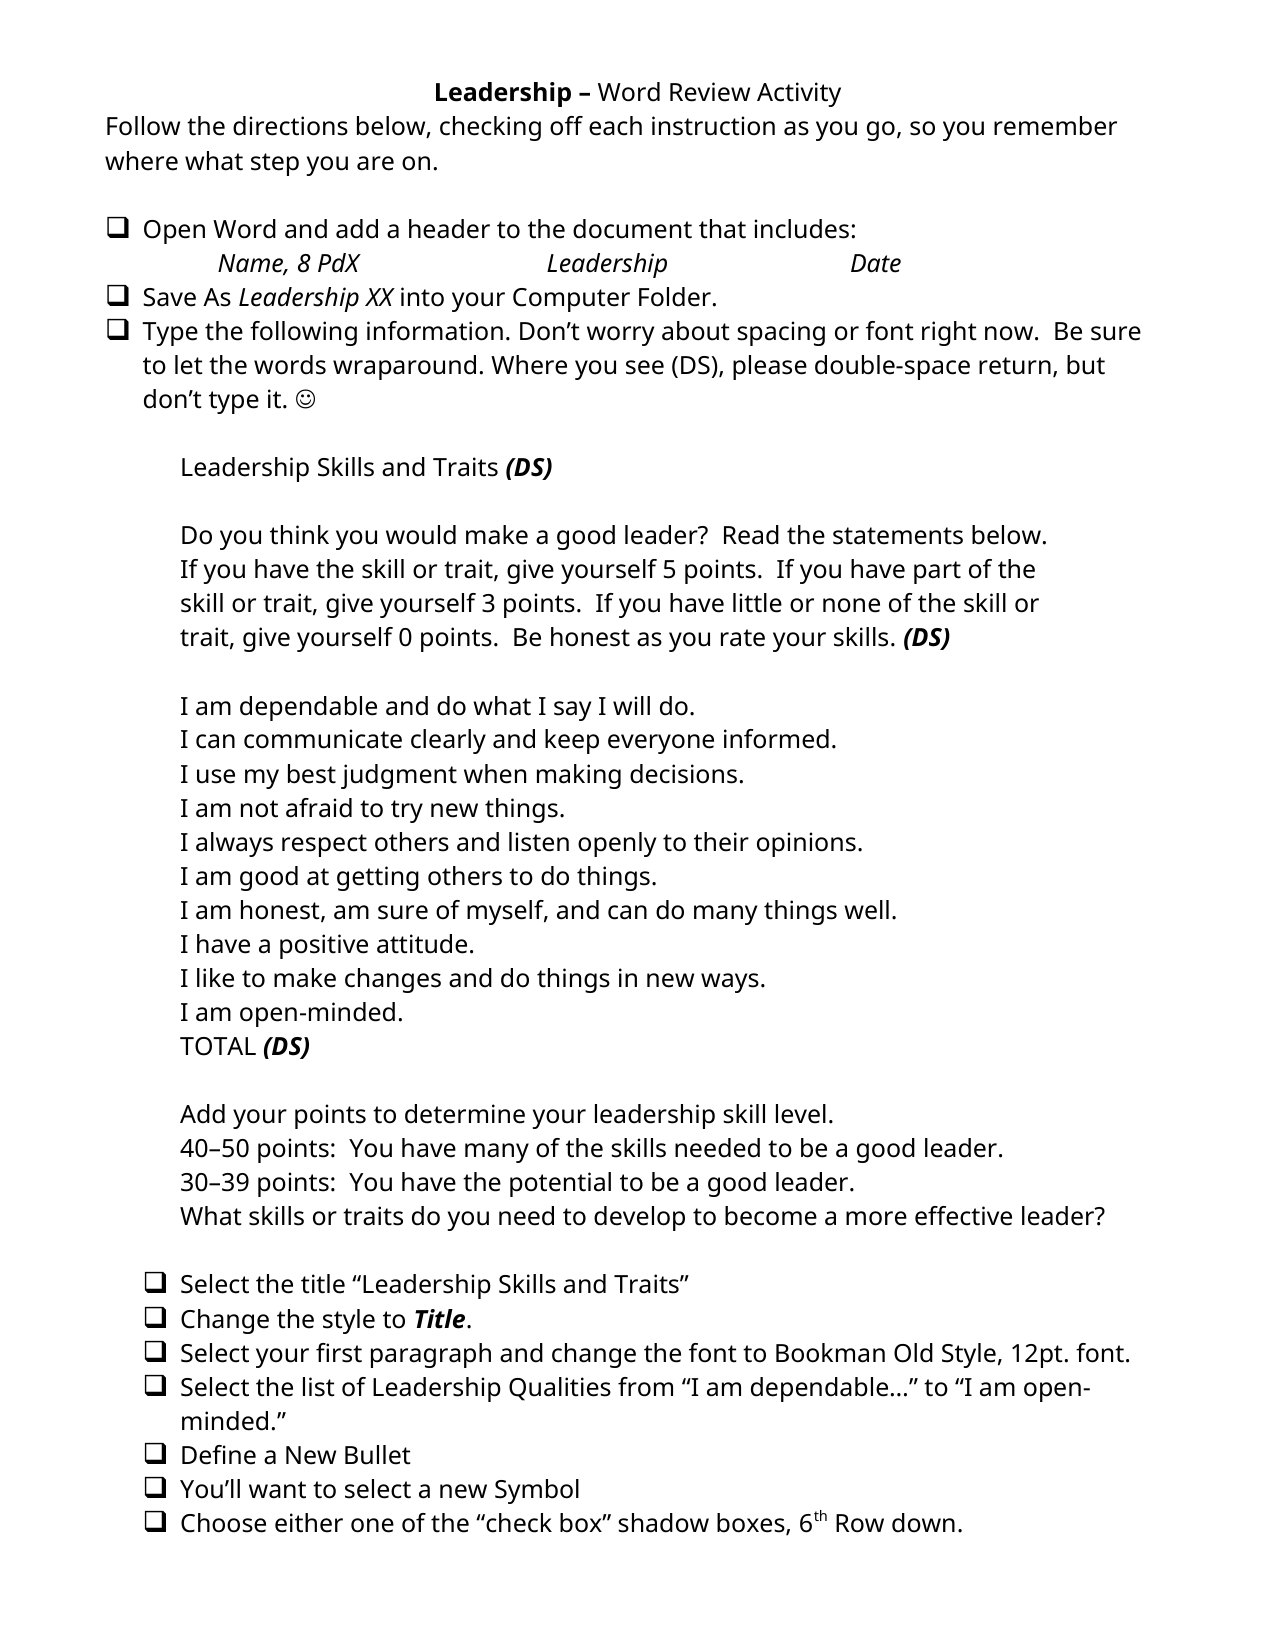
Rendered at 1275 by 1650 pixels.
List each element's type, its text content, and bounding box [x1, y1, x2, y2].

list Select the list of Leadership Qualities from “I am dependable…” to “I am open-minded.” [142, 1369, 1170, 1437]
text I have a positive attitude. [180, 927, 1170, 961]
list Change the style to Title. [142, 1301, 1170, 1335]
text Add your points to determine your leadership skill level. [180, 1097, 1170, 1131]
text TOTAL (DS) [180, 1029, 1170, 1063]
text I am not afraid to try new things. [180, 790, 1170, 824]
text I like to make changes and do things in new ways. [180, 961, 1170, 995]
text I am dependable and do what I say I will do. [180, 688, 1170, 722]
list Open Word and add a header to the document that includes: [105, 211, 1170, 245]
text 40–50 points: You have many of the skills needed to be a good leader. [180, 1131, 1170, 1165]
text I am good at getting others to do things. [180, 858, 1170, 892]
text 30–39 points: You have the potential to be a good leader. [180, 1165, 1170, 1199]
text I always respect others and listen openly to their opinions. [180, 824, 1170, 858]
list Define a New Bullet [142, 1437, 1170, 1472]
text Follow the directions below, checking off each instruction as you go, so you remember where what step you are on. [105, 109, 1170, 177]
text I am open-minded. [180, 995, 1170, 1029]
list Choose either one of the “check box” shadow boxes, 6th Row down. [142, 1506, 1170, 1540]
text Name, 8 PdX Leadership Date [217, 245, 1170, 279]
text Leadership Skills and Traits (DS) [180, 450, 1057, 484]
list You’ll want to select a new Symbol [142, 1472, 1170, 1506]
text I use my best judgment when making decisions. [180, 756, 1170, 790]
list Select your first paragraph and change the font to Bookman Old Style, 12pt. font. [142, 1335, 1170, 1369]
text I am honest, am sure of myself, and can do many things well. [180, 892, 1170, 927]
list Select the title “Leadership Skills and Traits” [142, 1267, 1170, 1301]
text Do you think you would make a good leader? Read the statements below. If you have the skill or trait, give yourself 5 points. If you have part of the skill or trait, give yourself 3 points. If you have little or none of the skill or trait, give yourself 0 points. Be honest as you rate your skills. (DS) [180, 518, 1057, 654]
text I can communicate clearly and keep everyone informed. [180, 722, 1170, 756]
list Save As Leadership XX into your Computer Folder. [105, 279, 1170, 313]
text What skills or traits do you need to develop to become a more effective leader? [180, 1199, 1170, 1233]
list Type the following information. Don’t worry about spacing or font right now. Be sure to let the words wraparound. Where you see (DS), please double-space return, but don’t type it. [105, 313, 1170, 416]
